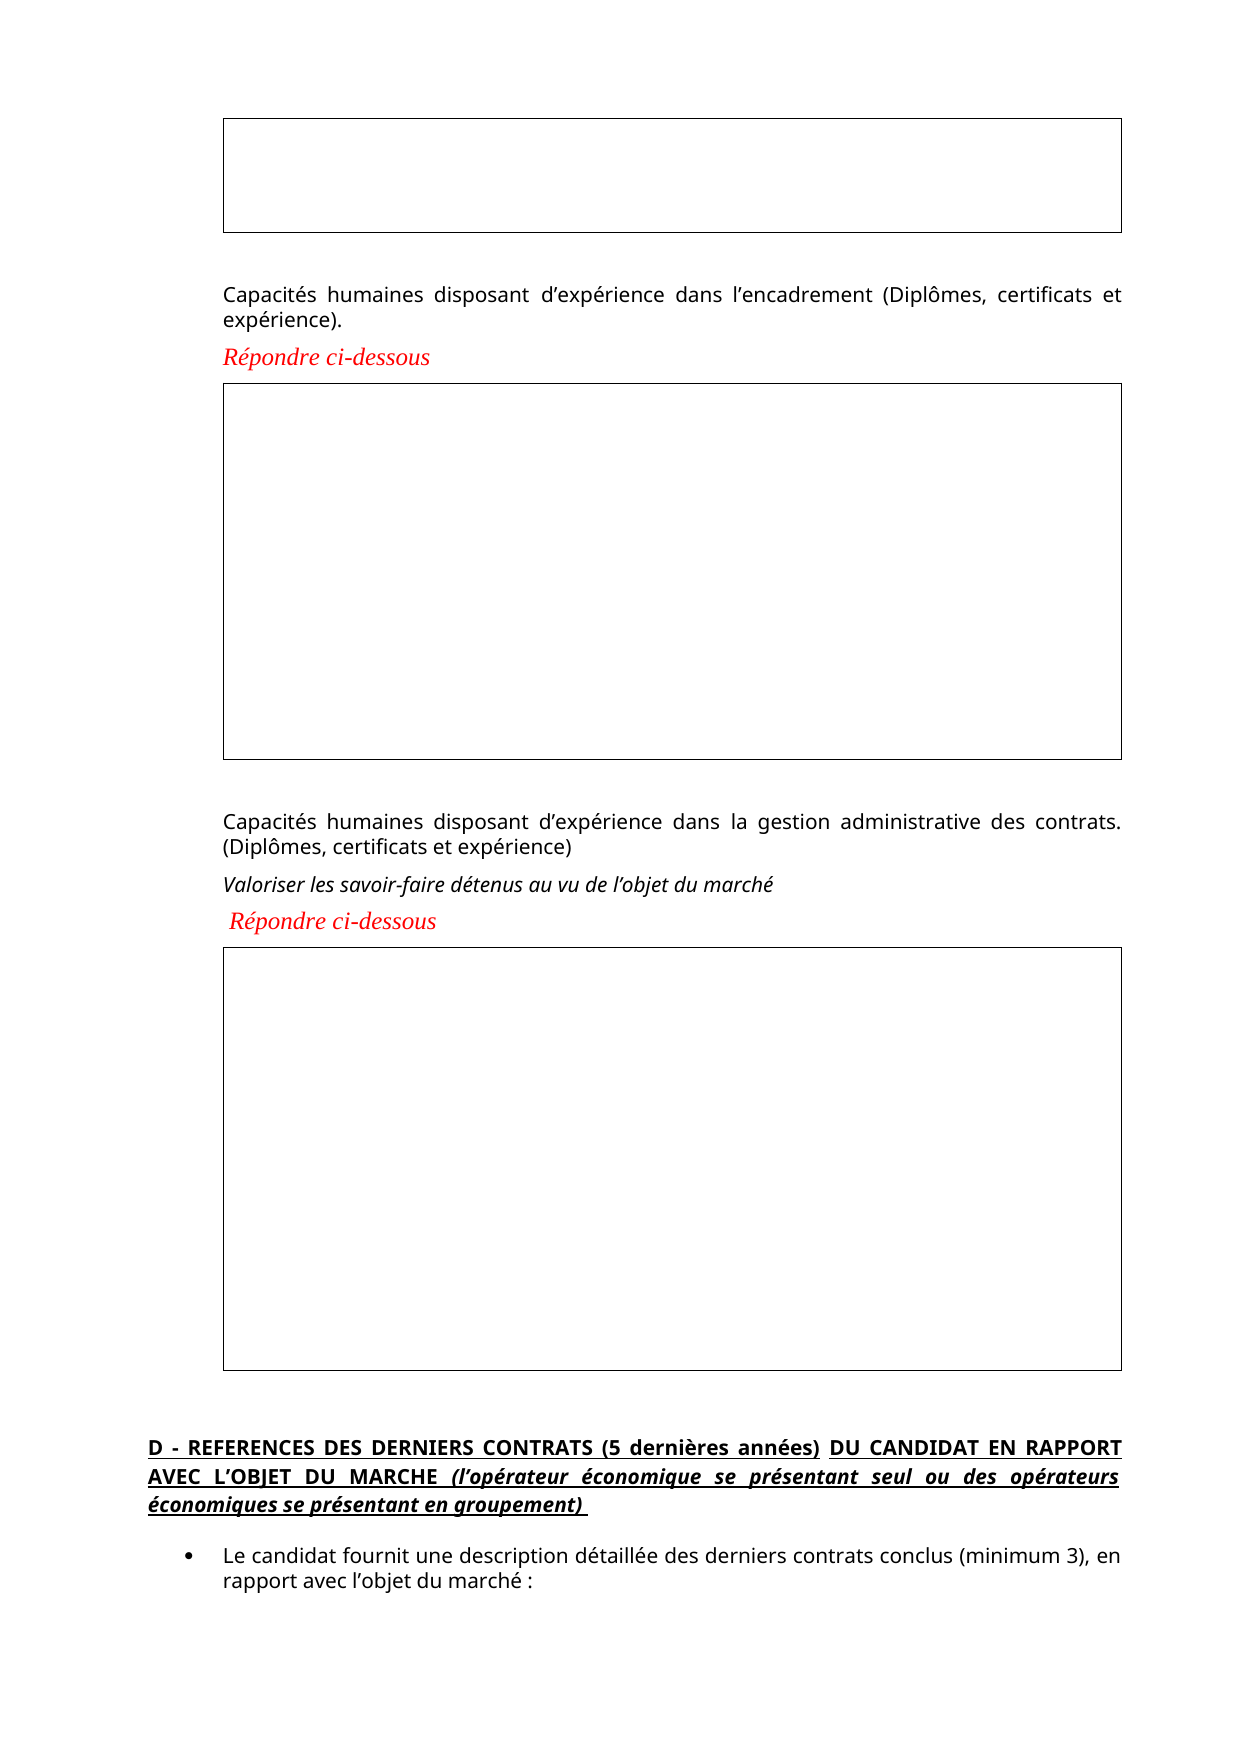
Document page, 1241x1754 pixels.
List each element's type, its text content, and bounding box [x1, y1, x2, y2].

list Le candidat fournit une description détaillée des derniers contrats conclus (minimum 3), en rapport avec l’objet du marché : [185, 1544, 1122, 1594]
text D - REFERENCES DES DERNIERS CONTRATS (5 dernières années) DU CANDIDAT EN RAPPORT AVEC L’OBJET DU MARCHE (l’opérateur économique se présentant seul ou des opérateurs économiques se présentant en groupement) [148, 1433, 1122, 1519]
text Répondre ci-dessous [223, 345, 1122, 370]
table_header [224, 948, 1121, 1370]
text Valoriser les savoir-faire détenus au vu de l’objet du marché [223, 872, 1122, 897]
text Capacités humaines disposant d’expérience dans la gestion administrative des contrats. (Diplômes, certificats et expérience) [223, 810, 1122, 860]
text Capacités humaines disposant d’expérience dans l’encadrement (Diplômes, certificats et expérience). [223, 283, 1122, 333]
text Répondre ci-dessous [223, 910, 1122, 935]
table_header [224, 119, 1121, 232]
table_header [224, 384, 1121, 759]
